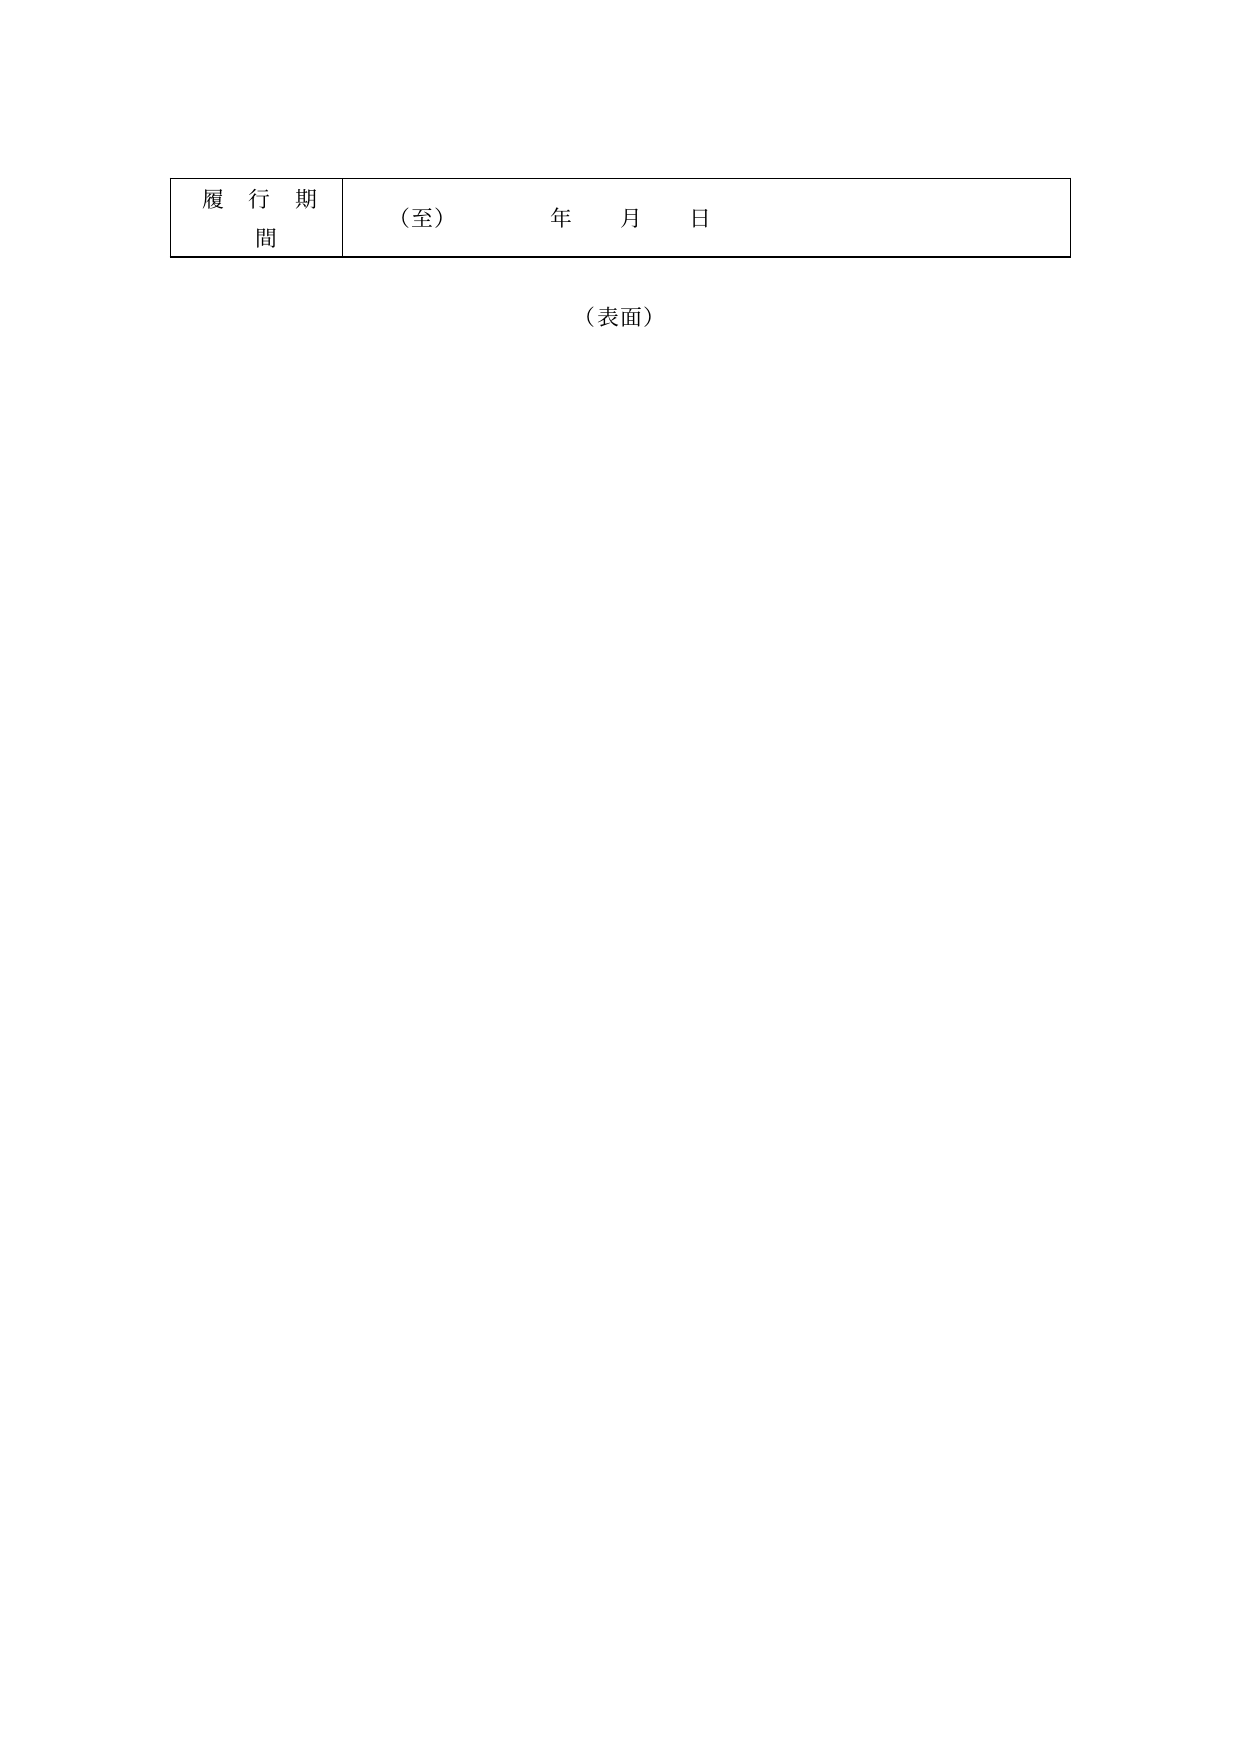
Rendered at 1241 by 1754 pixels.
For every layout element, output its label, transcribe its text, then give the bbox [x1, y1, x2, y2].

text （表面） [179, 296, 1061, 335]
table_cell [343, 179, 1070, 256]
table_cell 今回の 履行期間 [171, 179, 342, 256]
